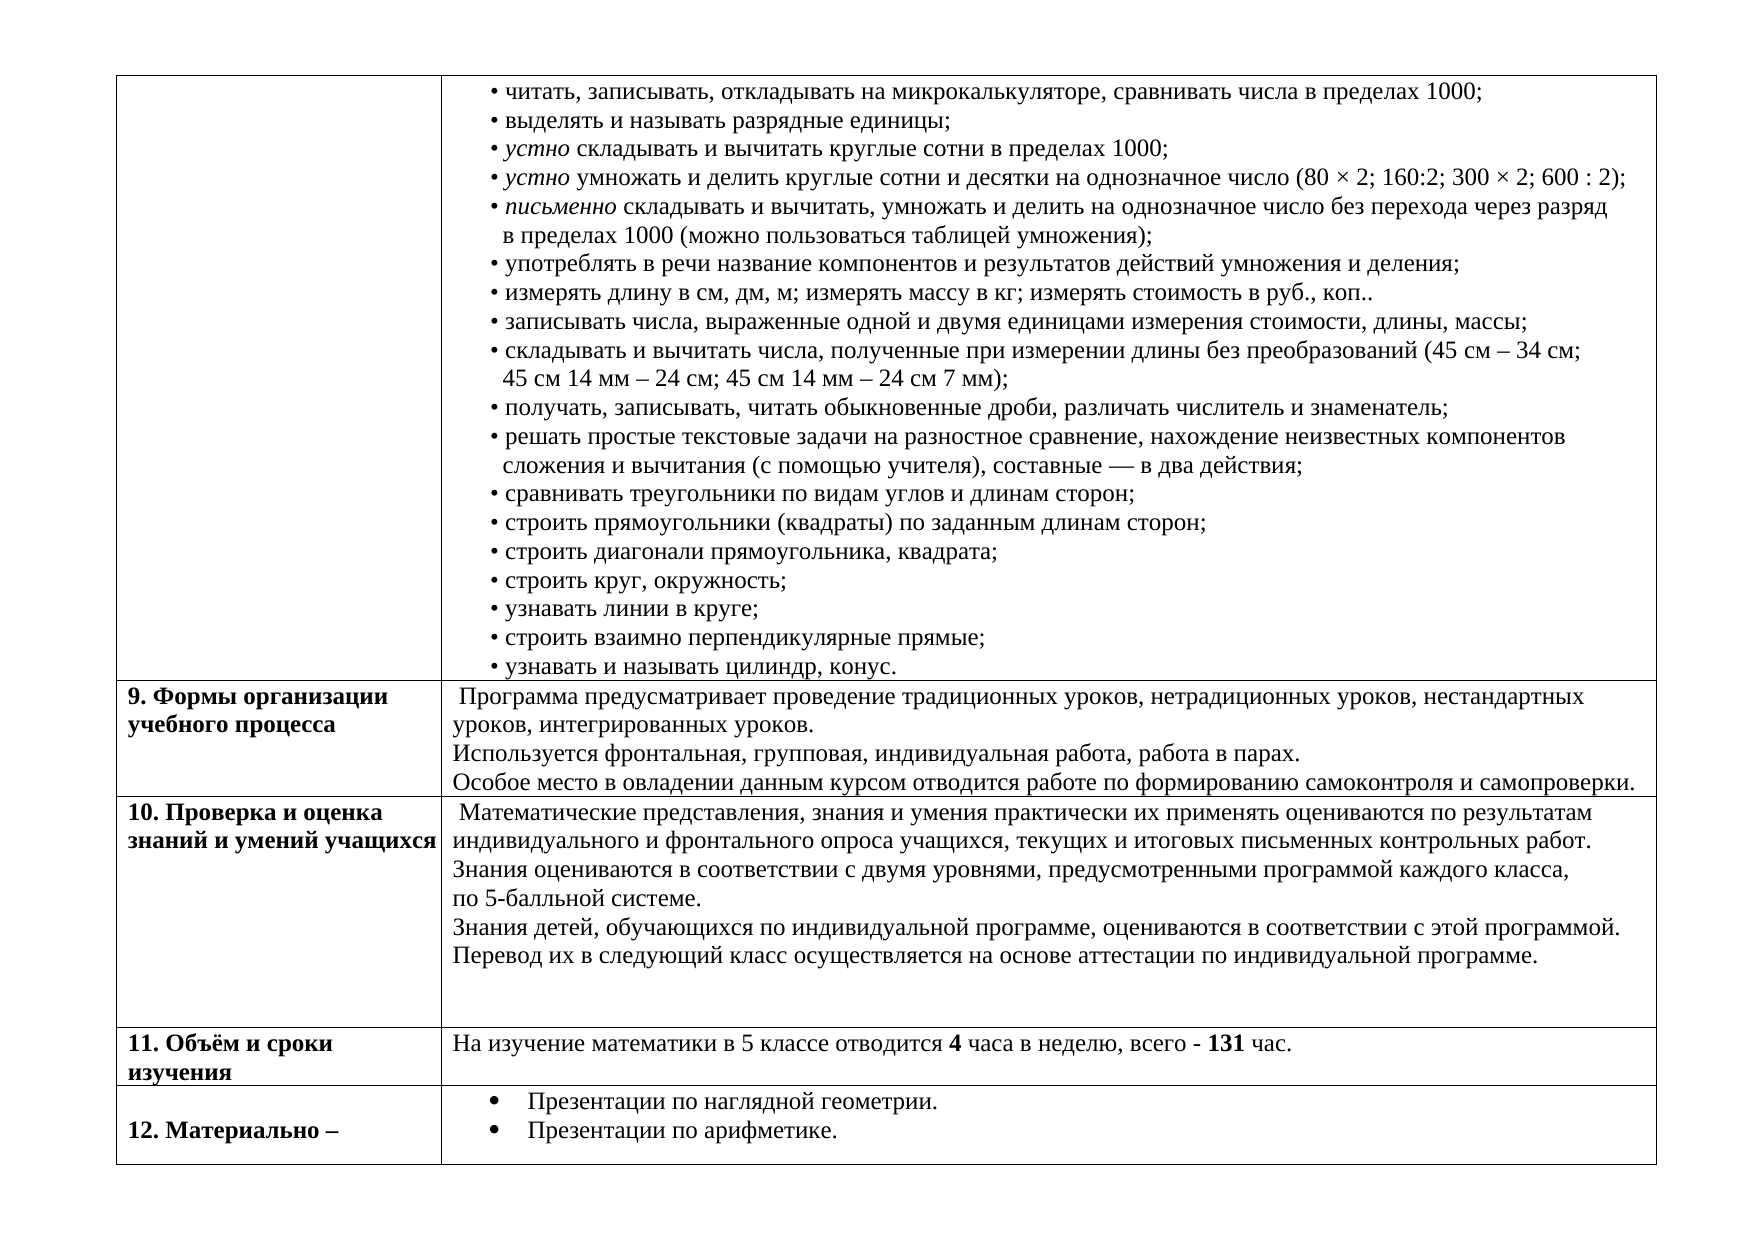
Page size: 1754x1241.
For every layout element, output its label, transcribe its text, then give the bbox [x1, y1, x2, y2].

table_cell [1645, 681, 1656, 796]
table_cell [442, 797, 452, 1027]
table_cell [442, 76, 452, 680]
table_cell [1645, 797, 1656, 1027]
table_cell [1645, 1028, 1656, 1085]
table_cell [117, 76, 441, 680]
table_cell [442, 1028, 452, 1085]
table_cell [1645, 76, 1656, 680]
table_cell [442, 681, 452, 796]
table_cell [117, 1086, 441, 1164]
table_cell 9. Формы организации учебного процесса [117, 681, 441, 796]
table_cell 10. Проверка и оценка знаний и умений учащихся [117, 797, 441, 1027]
